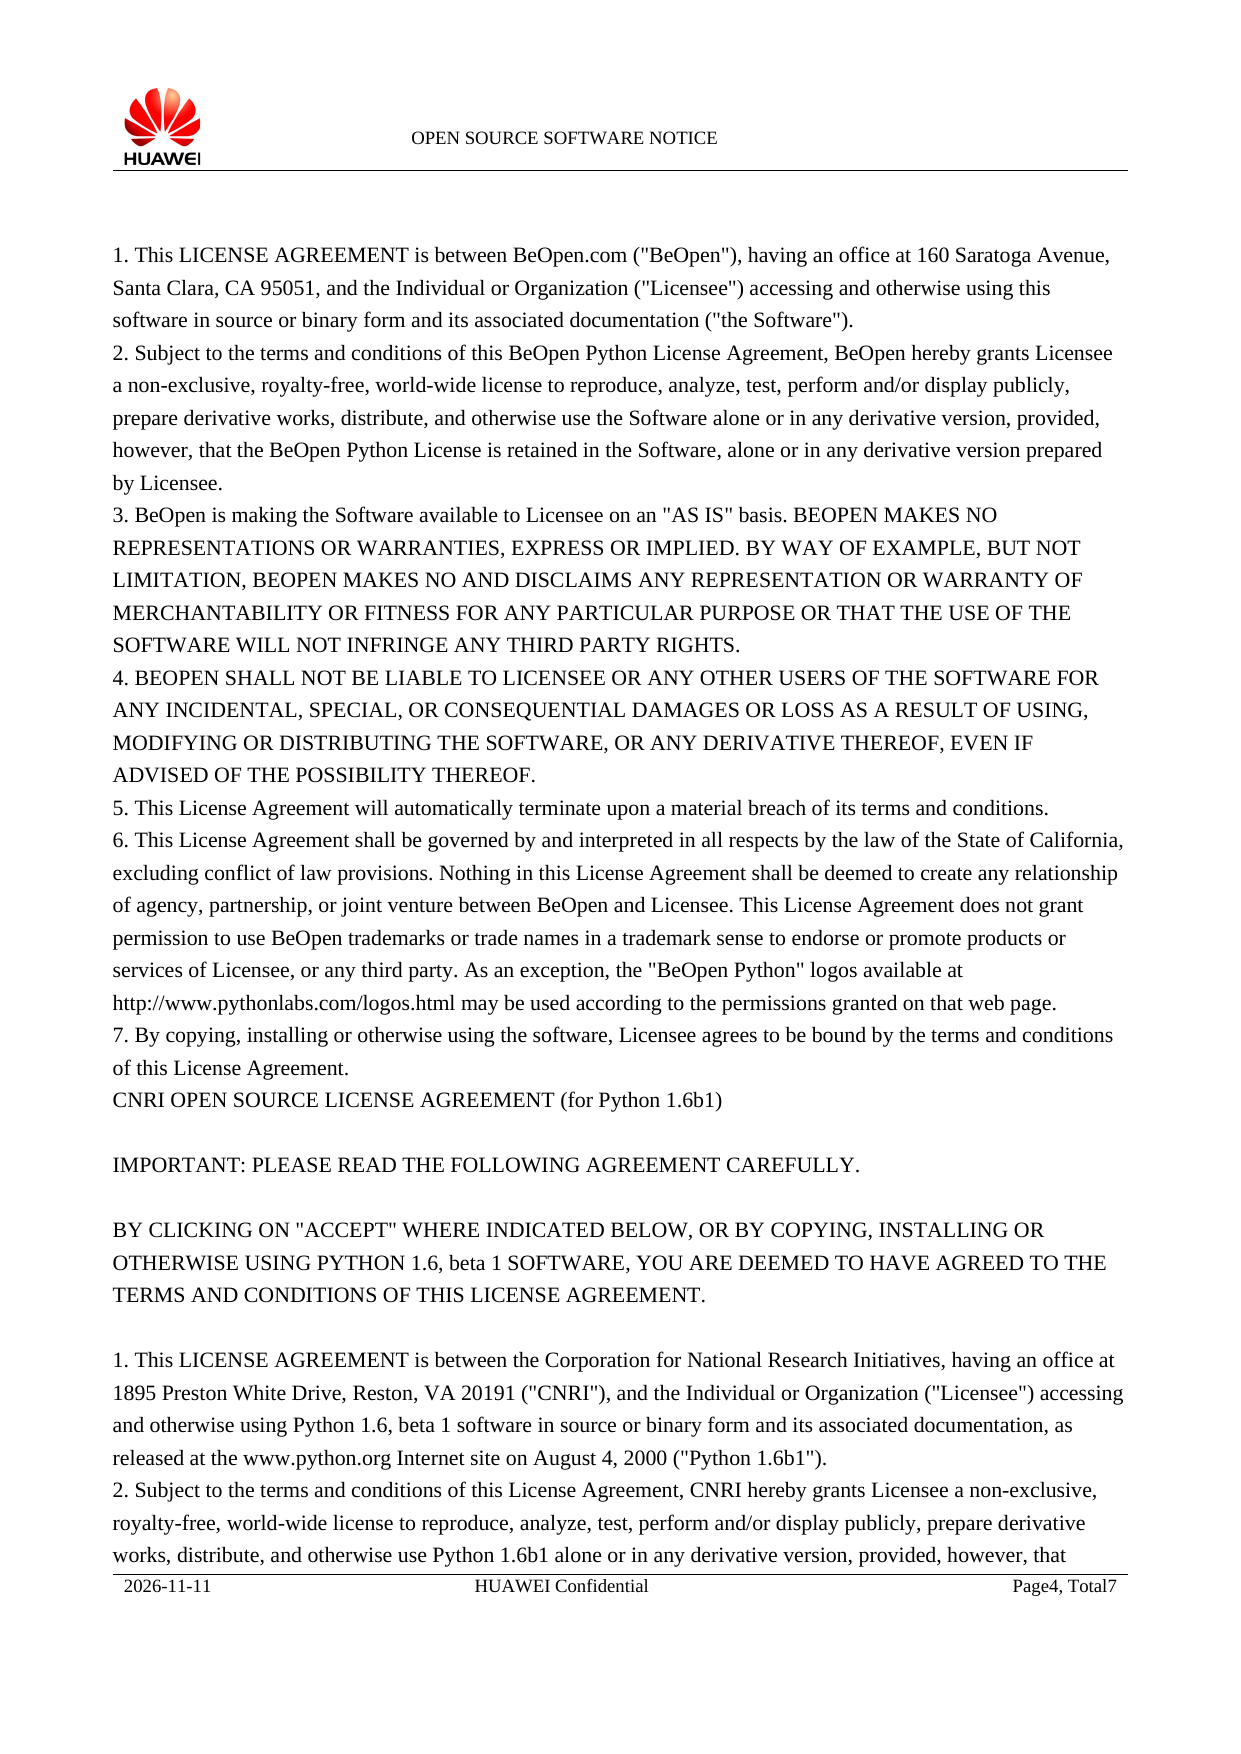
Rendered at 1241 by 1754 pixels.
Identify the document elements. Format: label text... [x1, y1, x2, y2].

text 1. This LICENSE AGREEMENT is between BeOpen.com ("BeOpen"), having an office at 160 Saratoga Avenue, Santa Clara, CA 95051, and the Individual or Organization ("Licensee") accessing and otherwise using this software in source or binary form and its associated documentation ("the Software"). [112, 239, 1128, 336]
text 3. BeOpen is making the Software available to Licensee on an "AS IS" basis. BEOPEN MAKES NO REPRESENTATIONS OR WARRANTIES, EXPRESS OR IMPLIED. BY WAY OF EXAMPLE, BUT NOT LIMITATION, BEOPEN MAKES NO AND DISCLAIMS ANY REPRESENTATION OR WARRANTY OF MERCHANTABILITY OR FITNESS FOR ANY PARTICULAR PURPOSE OR THAT THE USE OF THE SOFTWARE WILL NOT INFRINGE ANY THIRD PARTY RIGHTS. [112, 499, 1128, 661]
text 4. BEOPEN SHALL NOT BE LIABLE TO LICENSEE OR ANY OTHER USERS OF THE SOFTWARE FOR ANY INCIDENTAL, SPECIAL, OR CONSEQUENTIAL DAMAGES OR LOSS AS A RESULT OF USING, MODIFYING OR DISTRIBUTING THE SOFTWARE, OR ANY DERIVATIVE THEREOF, EVEN IF ADVISED OF THE POSSIBILITY THEREOF. [112, 661, 1128, 791]
text 6. This License Agreement shall be governed by and interpreted in all respects by the law of the State of California, excluding conflict of law provisions. Nothing in this License Agreement shall be deemed to create any relationship of agency, partnership, or joint venture between BeOpen and Licensee. This License Agreement does not grant permission to use BeOpen trademarks or trade names in a trademark sense to endorse or promote products or services of Licensee, or any third party. As an exception, the "BeOpen Python" logos available at http://www.pythonlabs.com/logos.html may be used according to the permissions granted on that web page. [112, 824, 1128, 1019]
text 1. This LICENSE AGREEMENT is between the Corporation for National Research Initiatives, having an office at 1895 Preston White Drive, Reston, VA 20191 ("CNRI"), and the Individual or Organization ("Licensee") accessing and otherwise using Python 1.6, beta 1 software in source or binary form and its associated documentation, as released at the www.python.org Internet site on August 4, 2000 ("Python 1.6b1"). [112, 1344, 1128, 1474]
text IMPORTANT: PLEASE READ THE FOLLOWING AGREEMENT CAREFULLY. [112, 1149, 1128, 1181]
text BY CLICKING ON "ACCEPT" WHERE INDICATED BELOW, OR BY COPYING, INSTALLING OR OTHERWISE USING PYTHON 1.6, beta 1 SOFTWARE, YOU ARE DEEMED TO HAVE AGREED TO THE TERMS AND CONDITIONS OF THIS LICENSE AGREEMENT. [112, 1214, 1128, 1311]
text 7. By copying, installing or otherwise using the software, Licensee agrees to be bound by the terms and conditions of this License Agreement. [112, 1019, 1128, 1084]
text 2. Subject to the terms and conditions of this BeOpen Python License Agreement, BeOpen hereby grants Licensee a non-exclusive, royalty-free, world-wide license to reproduce, analyze, test, perform and/or display publicly, prepare derivative works, distribute, and otherwise use the Software alone or in any derivative version, provided, however, that the BeOpen Python License is retained in the Software, alone or in any derivative version prepared by Licensee. [112, 336, 1128, 499]
text CNRI OPEN SOURCE LICENSE AGREEMENT (for Python 1.6b1) [112, 1084, 1128, 1116]
picture [124, 88, 201, 165]
text 5. This License Agreement will automatically terminate upon a material breach of its terms and conditions. [112, 791, 1128, 824]
